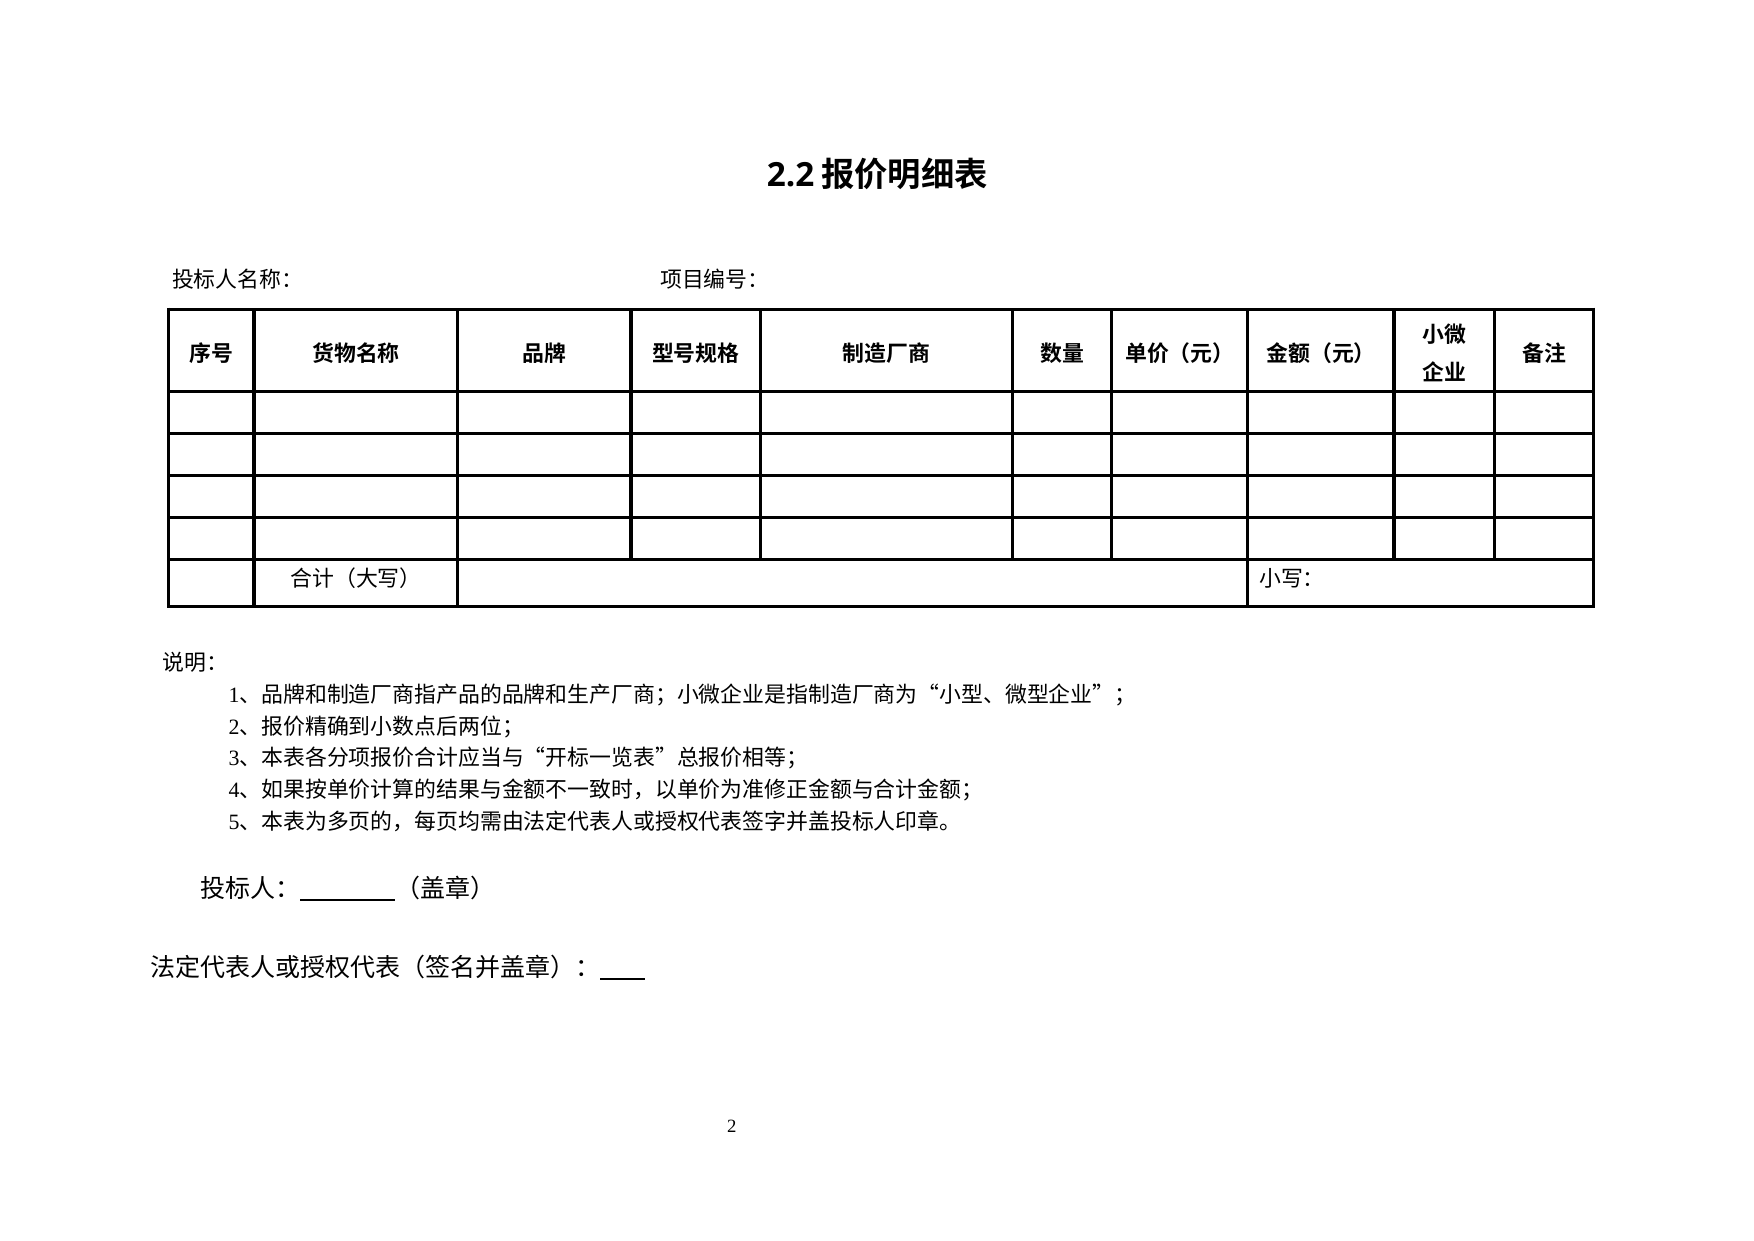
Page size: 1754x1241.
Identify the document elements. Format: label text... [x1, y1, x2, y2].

table_header 单价（元） [1113, 311, 1246, 390]
table_cell [170, 561, 252, 605]
table_cell [170, 519, 252, 557]
table_cell [633, 435, 759, 474]
table_header 制造厂商 [762, 311, 1011, 390]
table_cell 合计（大写） [256, 561, 456, 605]
table_cell [170, 477, 252, 516]
table_cell [633, 519, 759, 557]
table_cell [1014, 477, 1110, 516]
table_cell [1496, 393, 1592, 432]
text 3、本表各分项报价合计应当与“开标一览表”总报价相等； [141, 740, 1604, 772]
table_cell [1396, 393, 1493, 432]
table_header 品牌 [459, 311, 629, 390]
table_cell [762, 435, 1011, 474]
table_cell [459, 393, 629, 432]
table_cell [1496, 477, 1592, 516]
text 说明： [141, 645, 1604, 677]
table_cell [1496, 519, 1592, 557]
table_cell 小写： [1249, 561, 1592, 605]
table_cell [1113, 519, 1246, 557]
table_cell [1113, 435, 1246, 474]
table_cell [1396, 519, 1493, 557]
text 2.2报价明细表 [150, 148, 1604, 196]
table_header 货物名称 [256, 311, 456, 390]
text 投标人： （盖章） [150, 864, 1604, 906]
table_cell [1396, 477, 1493, 516]
table_cell [1249, 435, 1392, 474]
table_cell [170, 393, 252, 432]
table_cell [1014, 393, 1110, 432]
table_cell [170, 435, 252, 474]
text 2、报价精确到小数点后两位； [141, 709, 1604, 740]
table_header 小微 企业 [1396, 311, 1493, 390]
table_cell [633, 393, 759, 432]
table_cell [1396, 435, 1493, 474]
table_cell [256, 519, 456, 557]
table_cell [1249, 393, 1392, 432]
table_cell [1113, 477, 1246, 516]
table_cell [459, 477, 629, 516]
table_header 序号 [170, 311, 252, 390]
table_cell [1014, 435, 1110, 474]
table_cell [762, 519, 1011, 557]
table_cell [1014, 519, 1110, 557]
text 投标人名称： 项目编号： [150, 258, 1604, 295]
table_header 备注 [1496, 311, 1592, 390]
table_header 型号规格 [633, 311, 759, 390]
table_cell [256, 393, 456, 432]
table_cell [256, 435, 456, 474]
table_cell [1249, 477, 1392, 516]
table_cell [762, 477, 1011, 516]
table_cell [256, 477, 456, 516]
table_cell [633, 477, 759, 516]
table_cell [762, 393, 1011, 432]
text 5、本表为多页的，每页均需由法定代表人或授权代表签字并盖投标人印章。 [141, 804, 1604, 835]
table_header 数量 [1014, 311, 1110, 390]
table_header 金额（元） [1249, 311, 1392, 390]
table_cell [1113, 393, 1246, 432]
table_cell [1249, 519, 1392, 557]
text 4、如果按单价计算的结果与金额不一致时，以单价为准修正金额与合计金额； [141, 772, 1604, 804]
table_cell [459, 519, 629, 557]
text 法定代表人或授权代表（签名并盖章）： [150, 947, 1604, 984]
table_cell [1496, 435, 1592, 474]
text 1、品牌和制造厂商指产品的品牌和生产厂商；小微企业是指制造厂商为“小型、微型企业”； [141, 677, 1604, 709]
table_cell [459, 561, 1246, 605]
table_cell [459, 435, 629, 474]
